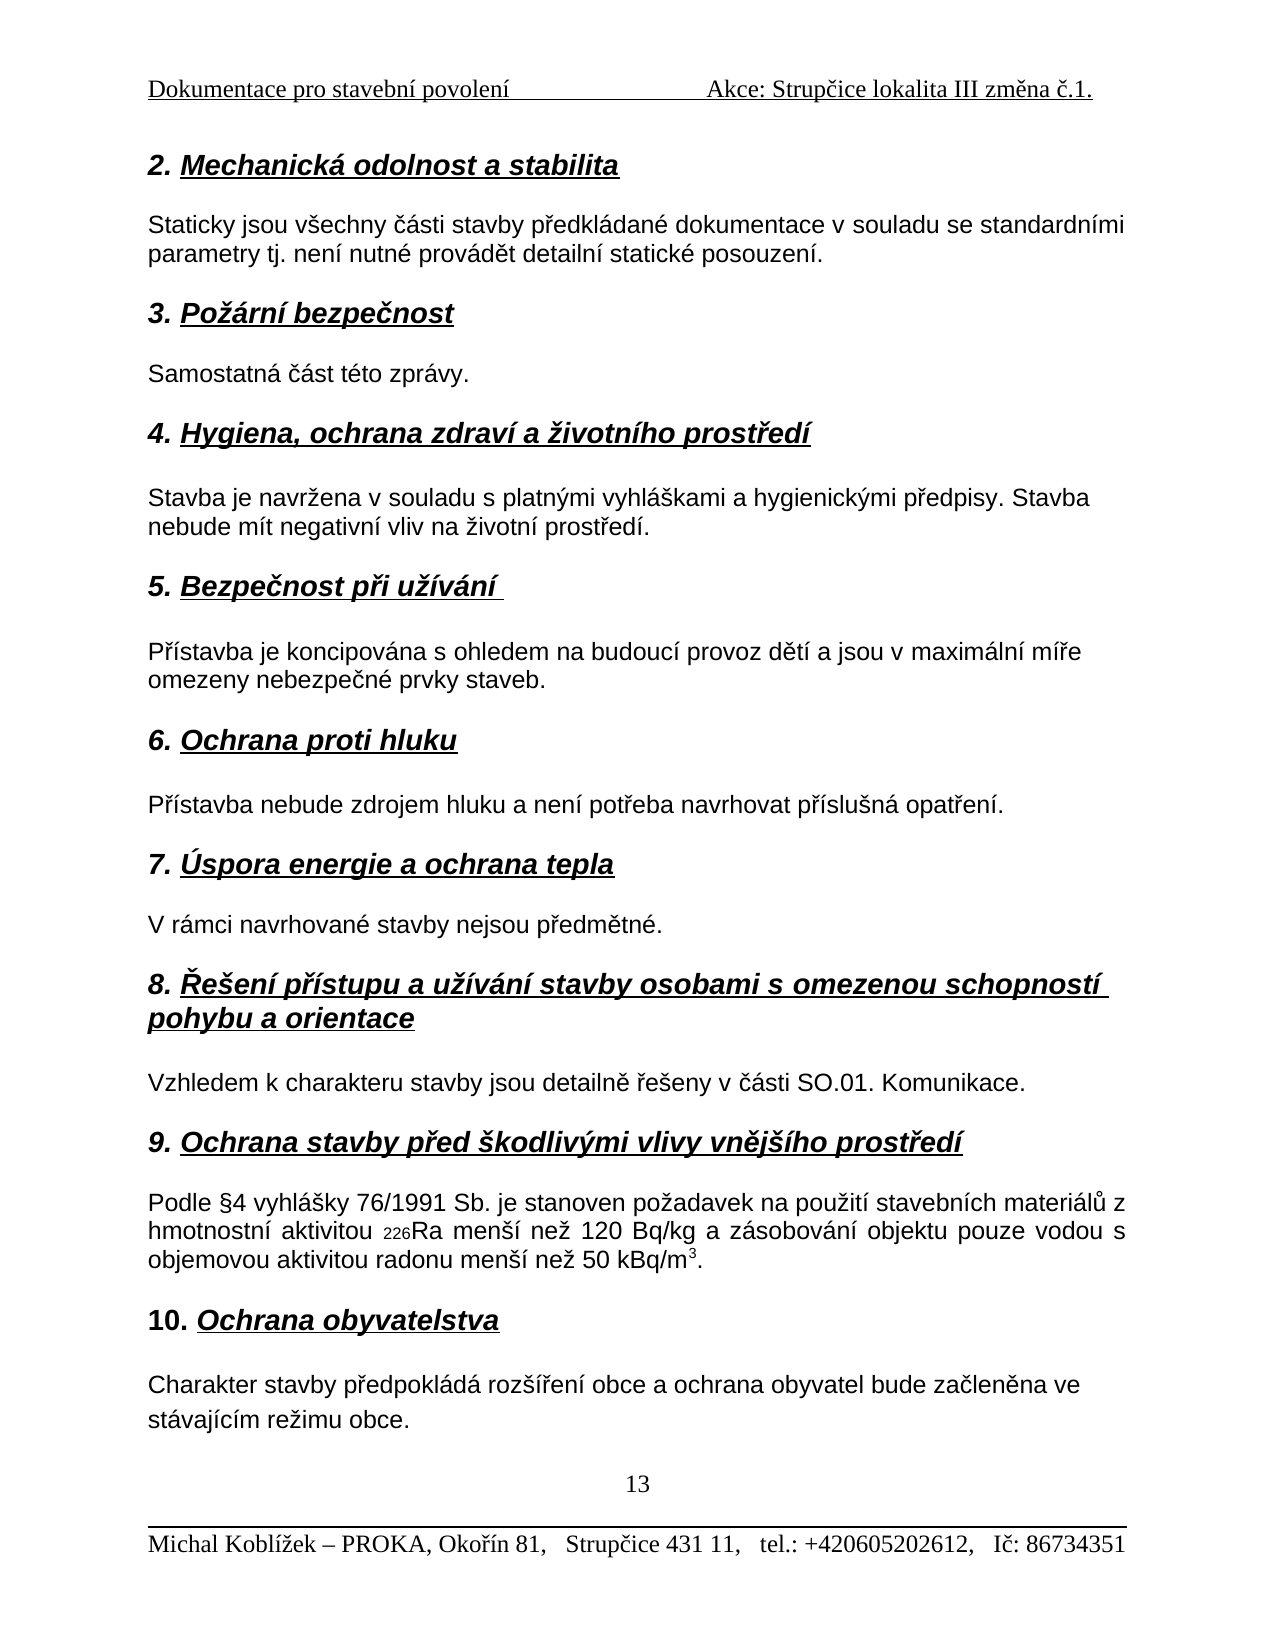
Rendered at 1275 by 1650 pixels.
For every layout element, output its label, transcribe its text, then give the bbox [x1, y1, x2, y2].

subtitle 8. Řešení přístupu a užívání stavby osobami s omezenou schopností pohybu a orientace [148, 967, 1127, 1034]
subtitle 10. Ochrana obyvatelstva [148, 1302, 1127, 1336]
text Stavba je navržena v souladu s platnými vyhláškami a hygienickými předpisy. Stavba nebude mít negativní vliv na životní prostředí. [148, 483, 1127, 541]
subtitle 2. Mechanická odolnost a stabilita [148, 148, 1127, 181]
subtitle 4. Hygiena, ochrana zdraví a životního prostředí [148, 416, 1127, 449]
text Podle §4 vyhlášky 76/1991 Sb. je stanoven požadavek na použití stavebních materiálů z hmotnostní aktivitou 226Ra menší než 120 Bq/kg a zásobování objektu pouze vodou s objemovou aktivitou radonu menší než 50 kBq/m3. [148, 1187, 1127, 1274]
text Staticky jsou všechny části stavby předkládané dokumentace v souladu se standardními parametry tj. není nutné provádět detailní statické posouzení. [148, 210, 1127, 267]
text Přístavba je koncipována s ohledem na budoucí provoz dětí a jsou v maximální míře omezeny nebezpečné prvky staveb. [148, 636, 1127, 694]
subtitle 3. Požární bezpečnost [148, 296, 1127, 330]
text Samostatná část této zprávy. [148, 358, 1127, 387]
subtitle 7. Úspora energie a ochrana tepla [148, 847, 1127, 881]
subtitle 6. Ochrana proti hluku [148, 723, 1127, 756]
subtitle 9. Ochrana stavby před škodlivými vlivy vnějšího prostředí [148, 1125, 1127, 1159]
text V rámci navrhované stavby nejsou předmětné. [148, 909, 1127, 938]
text Charakter stavby předpokládá rozšíření obce a ochrana obyvatel bude začleněna ve stávajícím režimu obce. [148, 1371, 1115, 1434]
text Vzhledem k charakteru stavby jsou detailně řešeny v části SO.01. Komunikace. [148, 1068, 1127, 1096]
subtitle 5. Bezpečnost při užívání [148, 569, 1127, 603]
text Přístavba nebude zdrojem hluku a není potřeba navrhovat příslušná opatření. [148, 790, 1127, 818]
